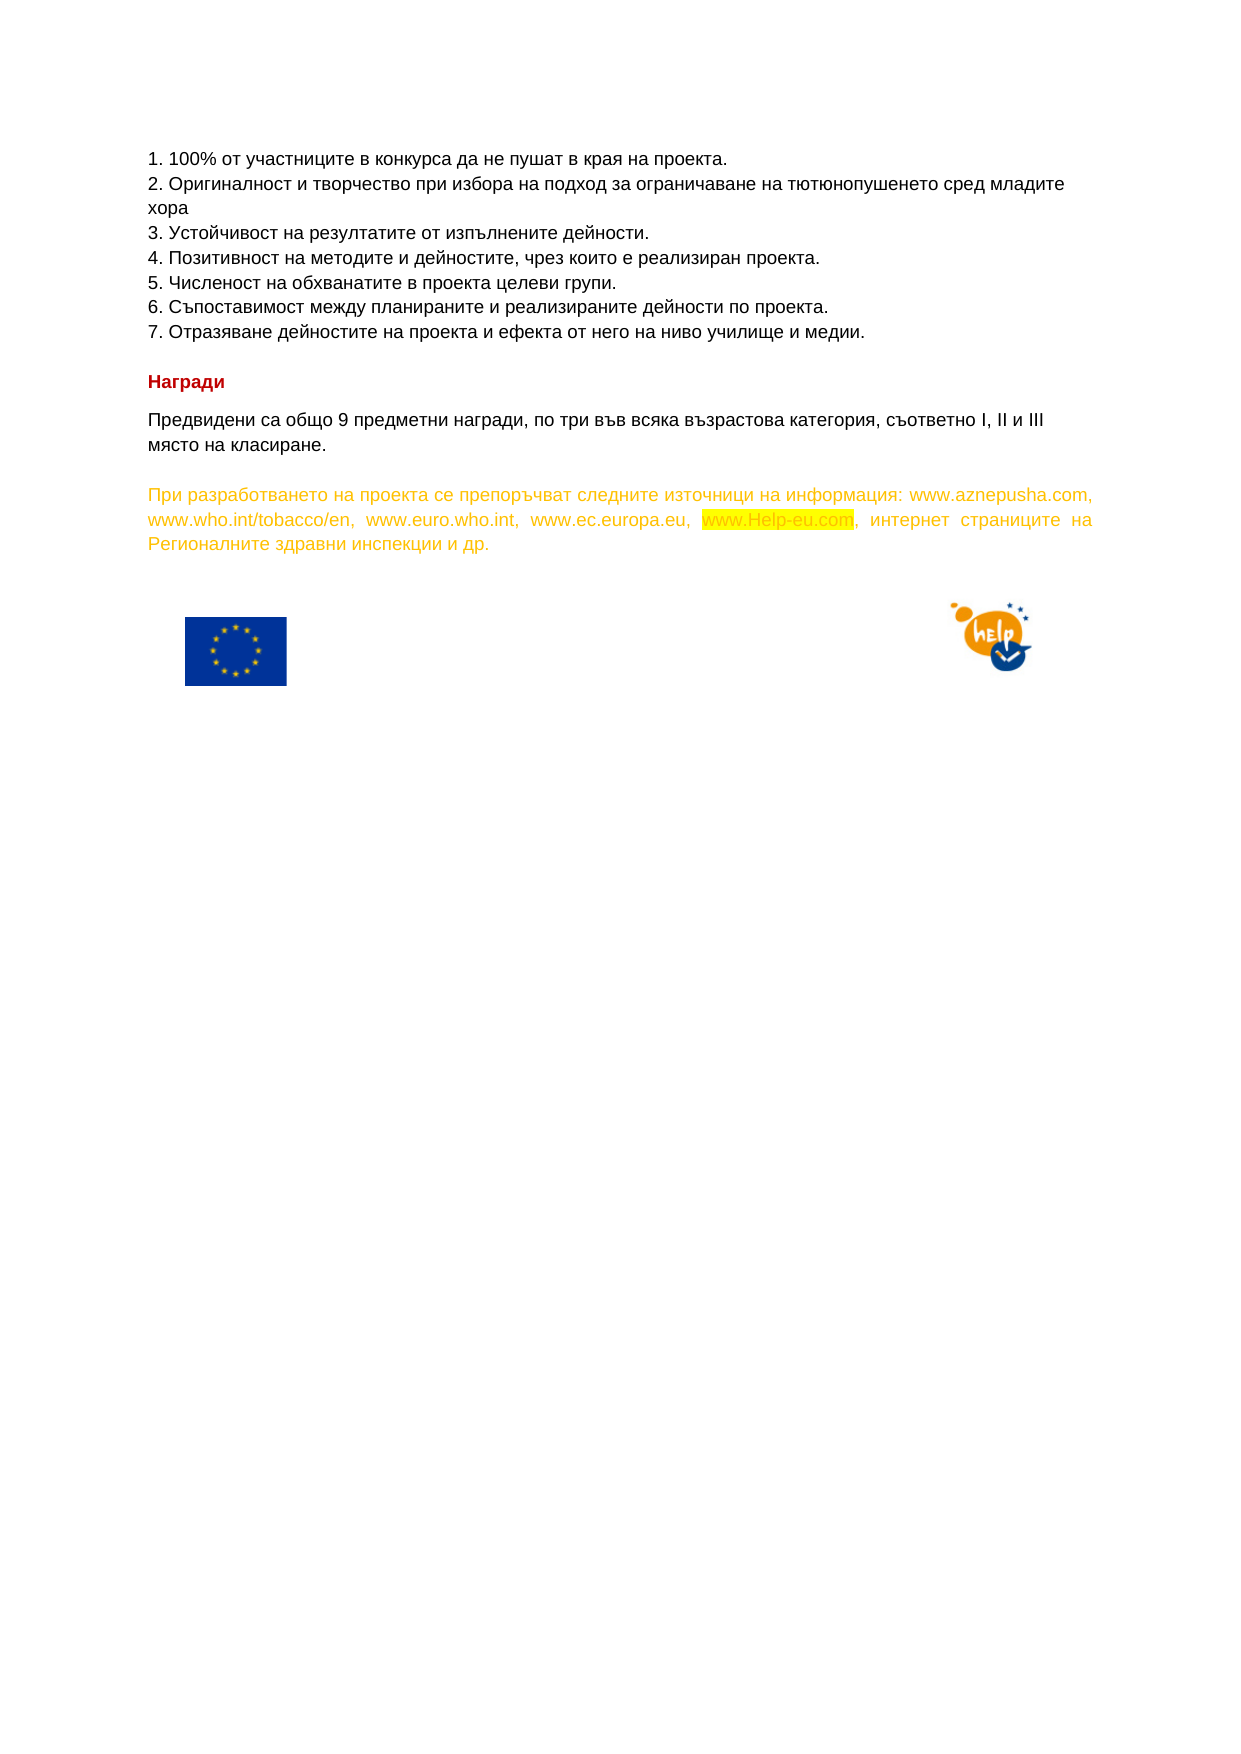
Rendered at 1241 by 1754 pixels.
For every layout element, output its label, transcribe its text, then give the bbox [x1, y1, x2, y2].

text 4. Позитивност на методите и дейностите, чрез които е реализиран проекта. [148, 247, 1093, 268]
text 7. Отразяване дейностите на проекта и ефекта от него на ниво училище и медии. [148, 321, 1093, 343]
text 2. Оригиналност и творчество при избора на подход за ограничаване на тютюнопушенето сред младите хора [148, 172, 1093, 219]
text 3. Устойчивост на резултатите от изпълнените дейности. [148, 222, 1093, 243]
picture [922, 582, 1055, 686]
text 1. 100% от участниците в конкурса да не пушат в края на проекта. [148, 148, 1093, 169]
text Награди [148, 371, 1093, 392]
text Предвидени са общо 9 предметни награди, по три във всяка възрастова категория, съответно I, II и III място на класиране. [148, 409, 1093, 456]
picture [185, 617, 287, 686]
text При разработването на проекта се препоръчват следните източници на информация: www.aznepusha.com, www.who.int/tobacco/en, www.euro.who.int, www.ec.europa.eu, www.Help-eu.com, интернет страниците на Регионалните здравни инспекции и др. [148, 484, 1093, 555]
text 5. Численост на обхванатите в проекта целеви групи. [148, 272, 1093, 293]
text 6. Съпоставимост между планираните и реализираните дейности по проекта. [148, 296, 1093, 318]
